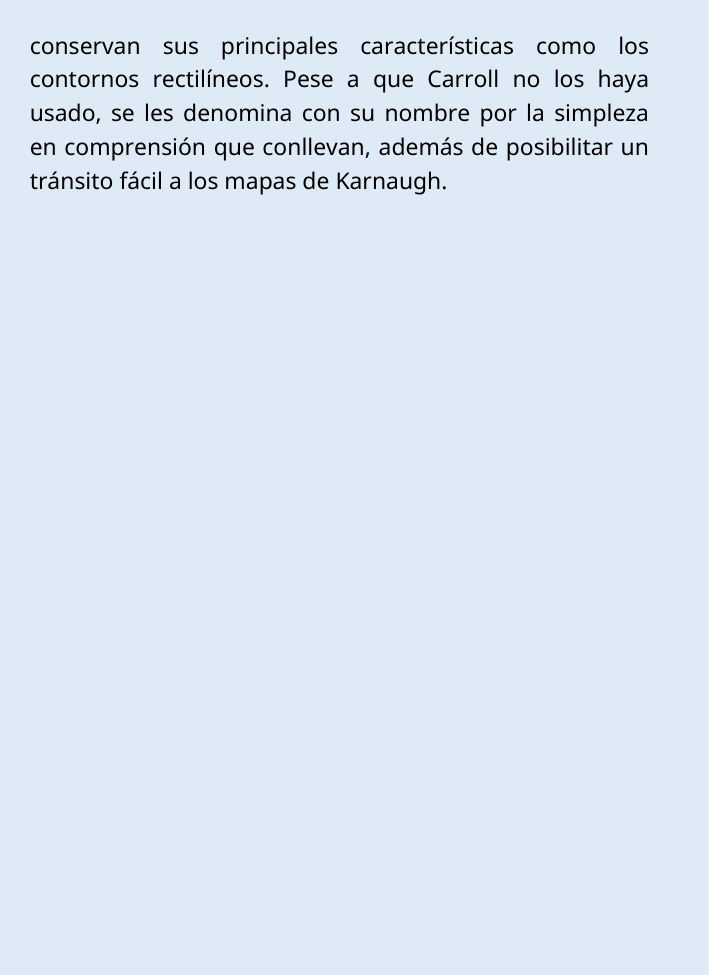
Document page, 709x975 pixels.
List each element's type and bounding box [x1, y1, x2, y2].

text [29, 29, 650, 196]
